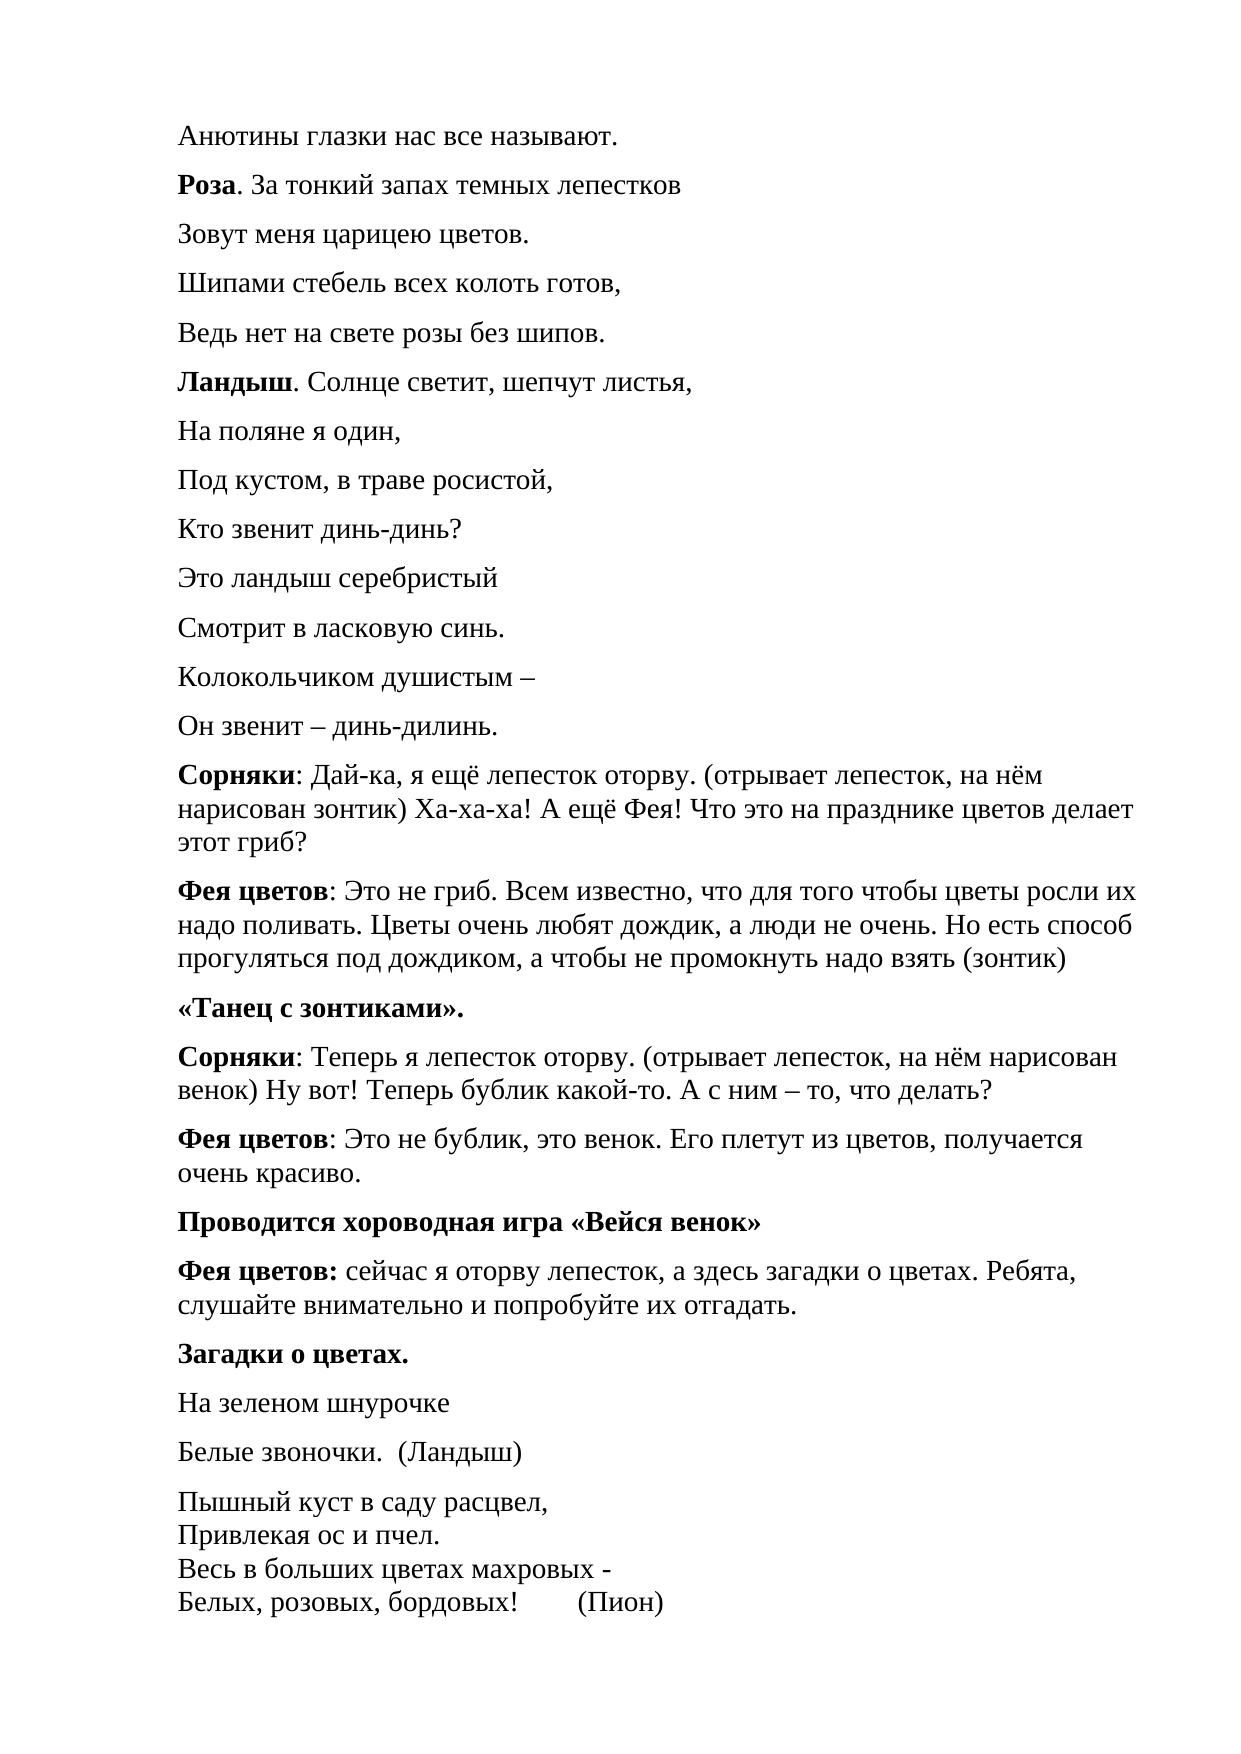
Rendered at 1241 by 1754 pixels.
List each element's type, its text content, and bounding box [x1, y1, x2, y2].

text Шипами стебель всех колоть готов, [177, 266, 1152, 299]
text Роза. За тонкий запах темных лепестков [177, 167, 1152, 201]
text Сорняки: Дай-ка, я ещё лепесток оторву. (отрывает лепесток, на нём нарисован зонтик) Ха-ха-ха! А ещё Фея! Что это на празднике цветов делает этот гриб? [177, 757, 1152, 858]
text Ведь нет на свете розы без шипов. [177, 315, 1152, 348]
text Смотрит в ласковую синь. [177, 610, 1152, 643]
text Фея цветов: Это не бублик, это венок. Его плетут из цветов, получается очень красиво. [177, 1122, 1152, 1189]
text Колокольчиком душистым – [177, 659, 1152, 692]
text Анютины глазки нас все называют. [177, 118, 1152, 152]
text Фея цветов: сейчас я оторву лепесток, а здесь загадки о цветах. Ребята, слушайте внимательно и попробуйте их отгадать. [177, 1253, 1152, 1321]
text Фея цветов: Это не гриб. Всем известно, что для того чтобы цветы росли их надо поливать. Цветы очень любят дождик, а люди не очень. Но есть способ прогуляться под дождиком, а чтобы не промокнуть надо взять (зонтик) [177, 873, 1152, 974]
text Кто звенит динь-динь? [177, 511, 1152, 545]
text Пышный куст в саду расцвел, Привлекая ос и пчел. Весь в больших цветах махровых - Белых, розовых, бордовых! (Пион) [440, 1484, 1152, 1618]
text Под кустом, в траве росистой, [177, 462, 1152, 496]
text Сорняки: Теперь я лепесток оторву. (отрывает лепесток, на нём нарисован венок) Ну вот! Теперь бублик какой-то. А с ним – то, что делать? [177, 1039, 1152, 1106]
text «Танец с зонтиками». [177, 990, 1152, 1023]
text Белые звоночки. (Ландыш) [177, 1434, 1152, 1468]
text Загадки о цветах. [177, 1336, 1152, 1370]
text Это ландыш серебристый [177, 561, 1152, 594]
text На зеленом шнурочке [177, 1385, 1152, 1419]
text Зовут меня царицею цветов. [177, 216, 1152, 250]
text На поляне я один, [177, 413, 1152, 447]
text Ландыш. Солнце светит, шепчут листья, [177, 364, 1152, 397]
text Он звенит – динь-дилинь. [177, 708, 1152, 742]
text Проводится хороводная игра «Вейся венок» [177, 1204, 1152, 1238]
